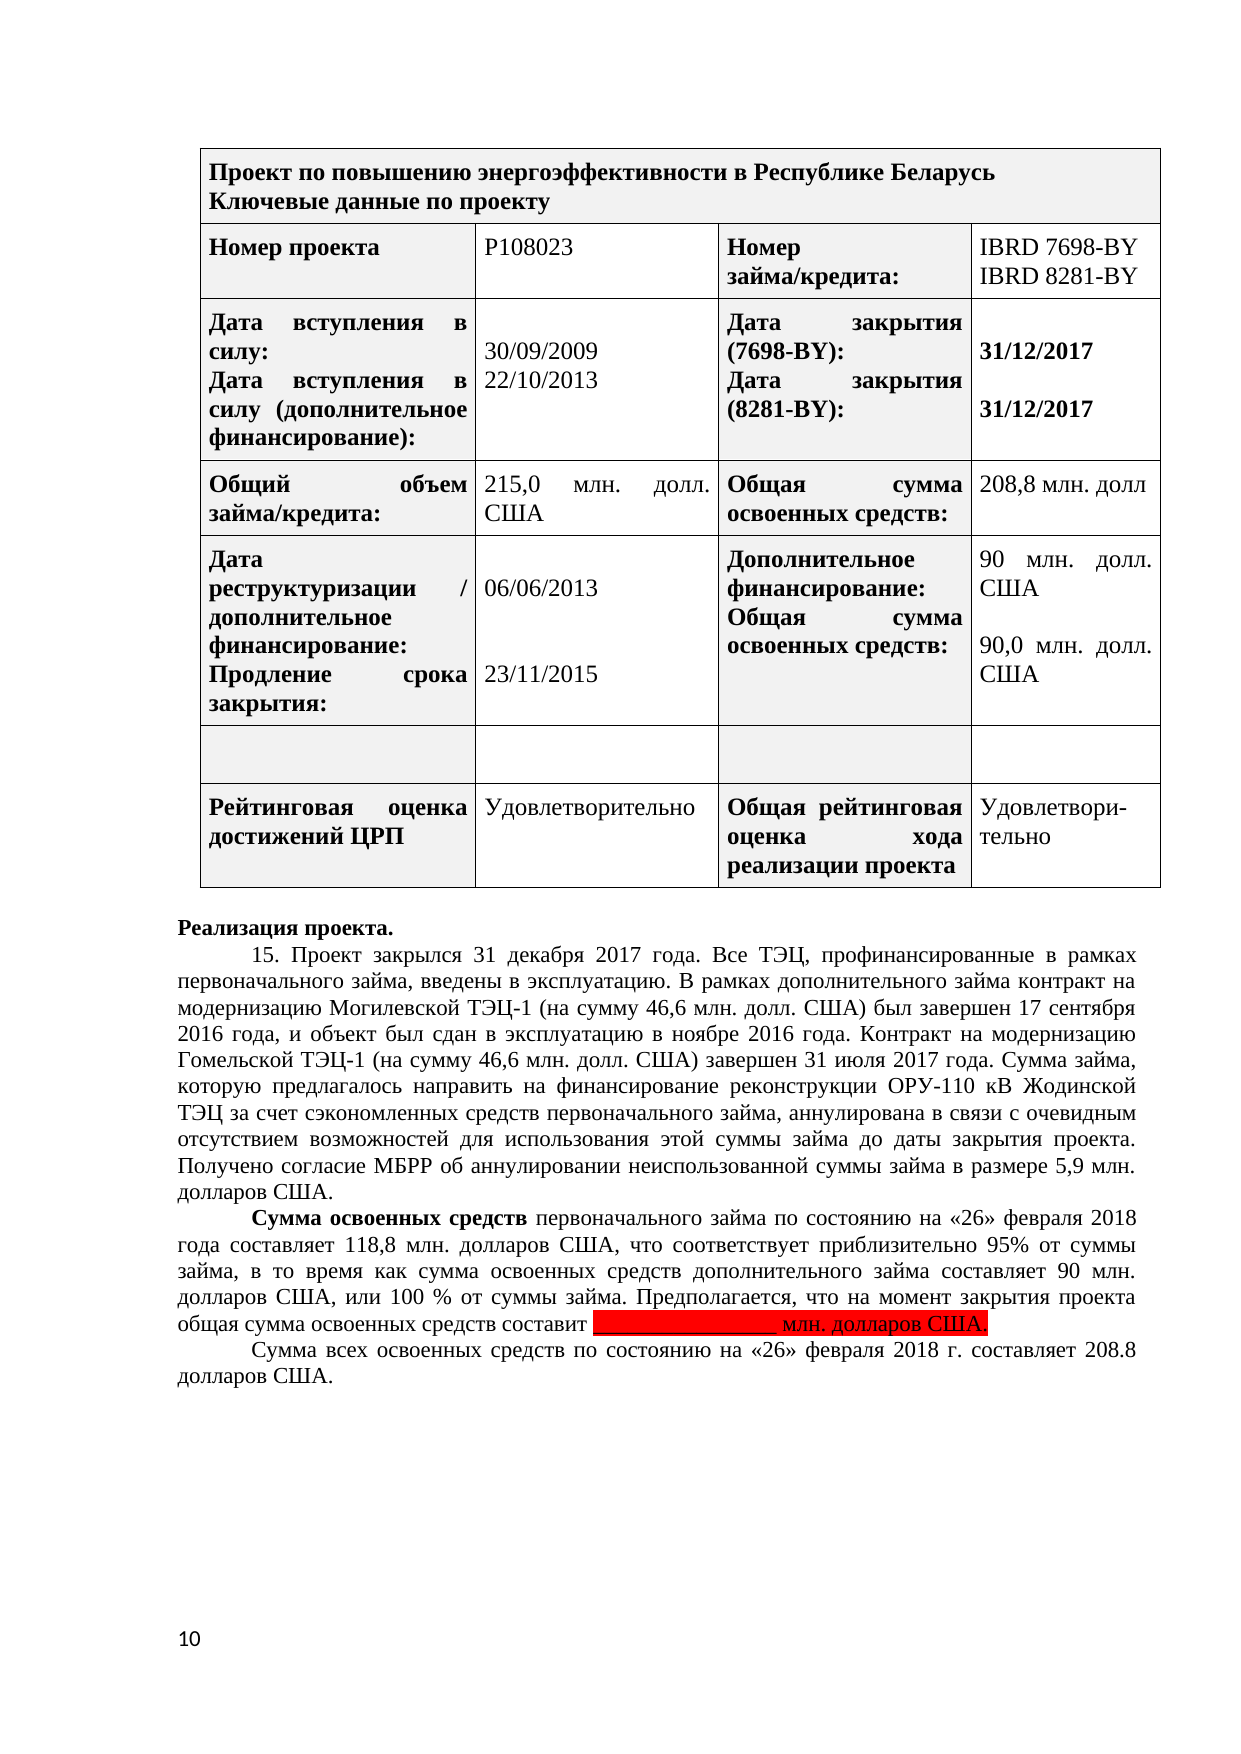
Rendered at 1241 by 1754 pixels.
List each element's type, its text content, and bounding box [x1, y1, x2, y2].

table_cell Общая рейтинговая оценка хода реализации проекта [719, 784, 971, 887]
table_cell [201, 726, 475, 783]
table_cell Дата закрытия (7698-BY): Дата закрытия (8281-BY): [719, 299, 971, 459]
table_cell 215,0 млн. долл. США [476, 461, 718, 535]
text Сумма всех освоенных средств по состоянию на «26» февраля 2018 г. составляет 208.8 долларов США. [177, 1336, 1138, 1389]
table_cell 208,8 млн. долл [972, 461, 1160, 535]
table_cell Общий объем займа/кредита: [201, 461, 475, 535]
table_cell 06/06/2013 23/11/2015 [476, 536, 718, 725]
text Сумма освоенных средств первоначального займа по состоянию на «26» февраля 2018 года составляет 118,8 млн. долларов США, что соответствует приблизительно 95% от суммы займа, в то время как сумма освоенных средств дополнительного займа составляет 90 млн. долларов США, или 100 % от суммы займа. Предполагается, что на момент закрытия проекта общая сумма освоенных средств составит ________________ млн. долларов США. [177, 1204, 1138, 1336]
text Реализация проекта. [177, 914, 1138, 941]
table_cell [972, 726, 1160, 783]
table_cell [476, 726, 718, 783]
table_cell Рейтинговая оценка достижений ЦРП [201, 784, 475, 887]
table_cell Дата вступления в силу: Дата вступления в силу (дополнительное финансирование): [201, 299, 475, 459]
table_cell Общая сумма освоенных средств: [719, 461, 971, 535]
table_cell Удовлетворительно [476, 784, 718, 887]
table_cell 30/09/2009 22/10/2013 [476, 299, 718, 459]
text 15. Проект закрылся 31 декабря 2017 года. Все ТЭЦ, профинансированные в рамках первоначального займа, введены в эксплуатацию. В рамках дополнительного займа контракт на модернизацию Могилевской ТЭЦ-1 (на сумму 46,6 млн. долл. США) был завершен 17 сентября 2016 года, и объект был сдан в эксплуатацию в ноябре 2016 года. Контракт на модернизацию Гомельской ТЭЦ-1 (на сумму 46,6 млн. долл. США) завершен 31 июля 2017 года. Сумма займа, которую предлагалось направить на финансирование реконструкции ОРУ-110 кВ Жодинской ТЭЦ за счет сэкономленных средств первоначального займа, аннулирована в связи с очевидным отсутствием возможностей для использования этой суммы займа до даты закрытия проекта. Получено согласие МБРР об аннулировании неиспользованной суммы займа в размере 5,9 млн. долларов США. [177, 941, 1138, 1204]
table_cell [719, 726, 971, 783]
table_cell 90 млн. долл. США 90,0 млн. долл. США [972, 536, 1160, 725]
table_cell Дата реструктуризации / дополнительное финансирование: Продление срока закрытия: [201, 536, 475, 725]
table_cell Номер займа/кредита: [719, 224, 971, 298]
table_cell Дополнительное финансирование: Общая сумма освоенных средств: [719, 536, 971, 725]
table_header Проект по повышению энергоэффективности в Республике Беларусь Ключевые данные по проекту [201, 149, 1160, 223]
table_cell IBRD 7698-BY IBRD 8281-BY [972, 224, 1160, 298]
table_cell 31/12/2017 31/12/2017 [972, 299, 1160, 459]
table_cell Удовлетвори-тельно [972, 784, 1160, 887]
table_cell Номер проекта [201, 224, 475, 298]
table_cell P108023 [476, 224, 718, 298]
